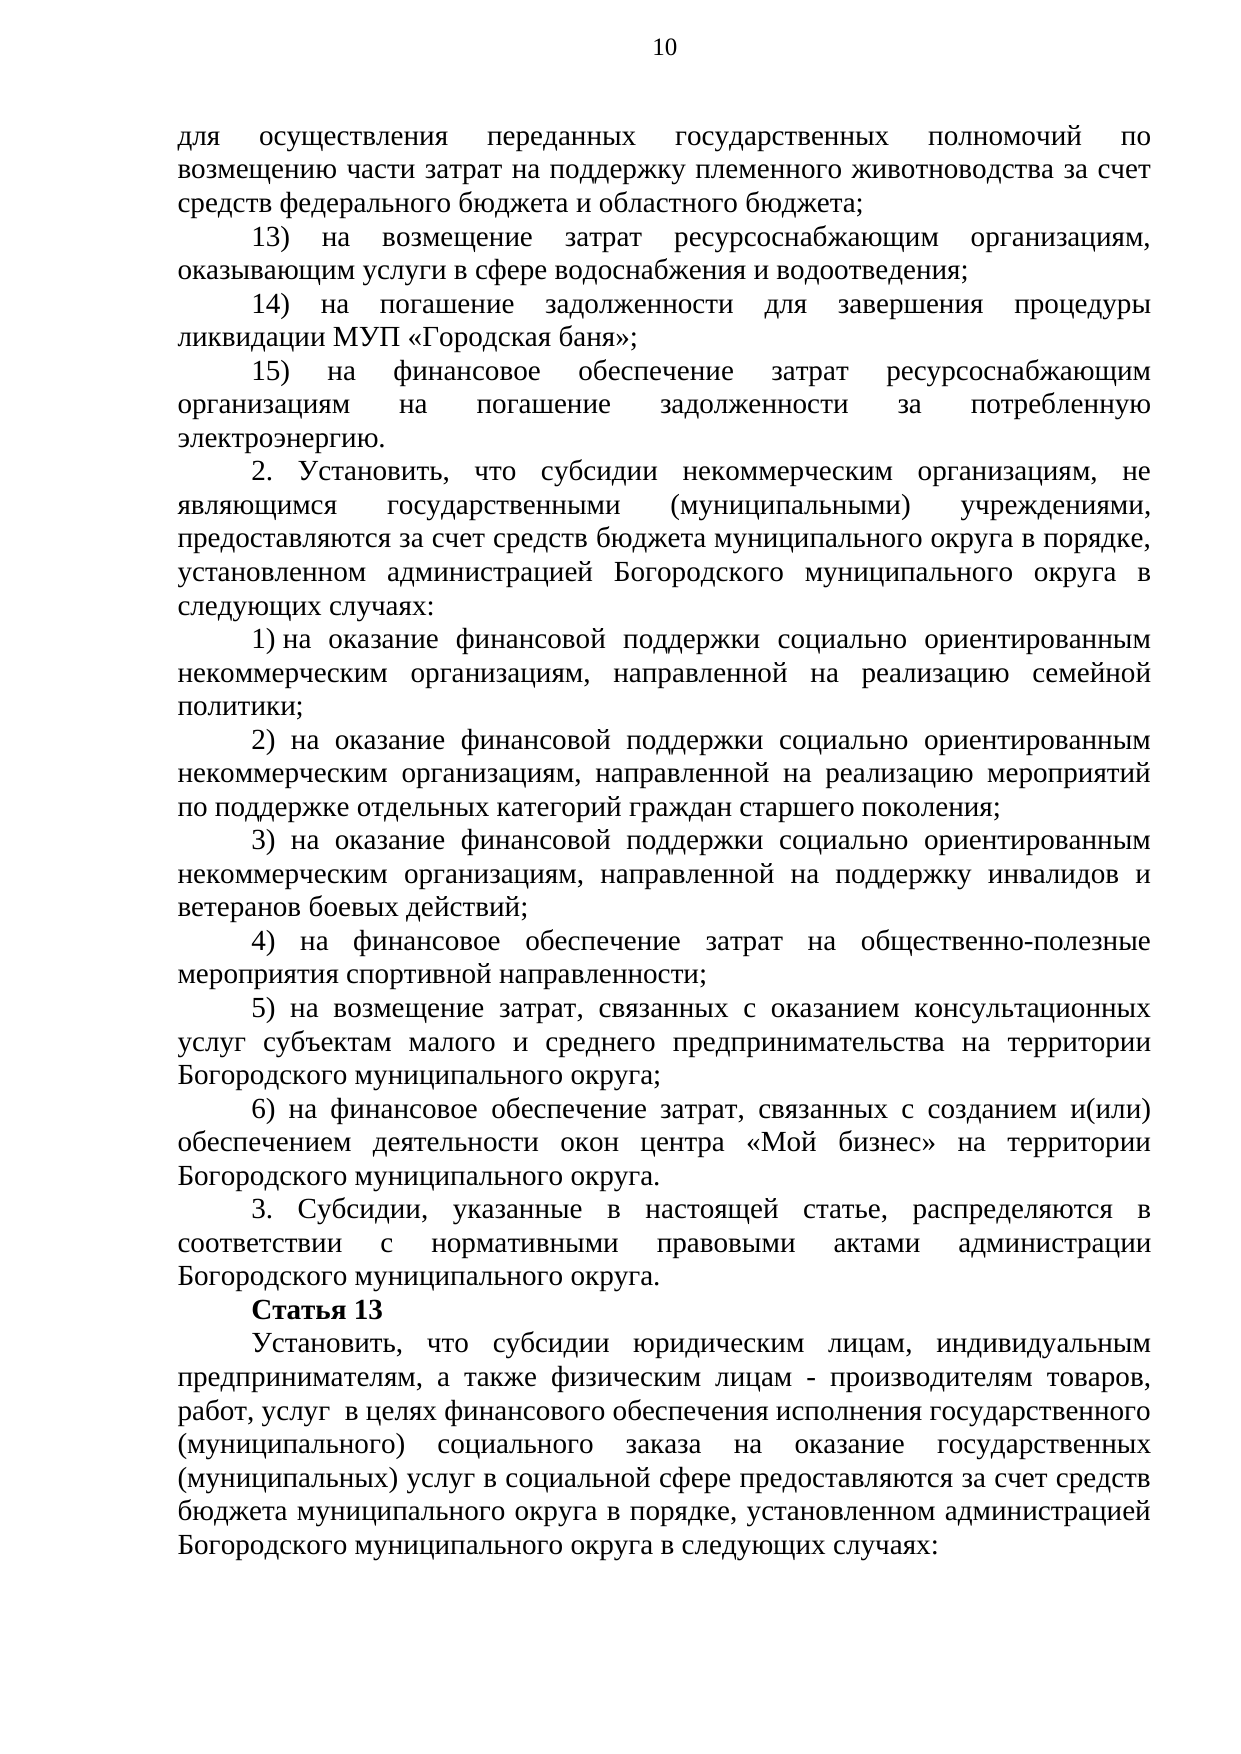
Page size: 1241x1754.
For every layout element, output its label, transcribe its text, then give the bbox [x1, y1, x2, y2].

text 6) на финансовое обеспечение затрат, связанных с созданием и(или) обеспечением деятельности окон центра «Мой бизнес» на территории Богородского муниципального округа. [177, 1091, 1152, 1191]
text 1) на оказание финансовой поддержки социально ориентированным некоммерческим организациям, направленной на реализацию семейной политики; [177, 621, 1152, 722]
text 3. Субсидии, указанные в настоящей статье, распределяются в соответствии с нормативными правовыми актами администрации Богородского муниципального округа. [177, 1191, 1152, 1292]
text 3) на оказание финансовой поддержки социально ориентированным некоммерческим организациям, направленной на поддержку инвалидов и ветеранов боевых действий; [177, 822, 1152, 923]
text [177, 118, 1152, 219]
text 13) на возмещение затрат ресурсоснабжающим организациям, оказывающим услуги в сфере водоснабжения и водоотведения; [177, 219, 1152, 286]
text Установить, что субсидии юридическим лицам, индивидуальным предпринимателям, а также физическим лицам - производителям товаров, работ, услуг в целях финансового обеспечения исполнения государственного (муниципального) социального заказа на оказание государственных (муниципальных) услуг в социальной сфере предоставляются за счет средств бюджета муниципального округа в порядке, установленном администрацией Богородского муниципального округа в следующих случаях: [177, 1326, 1152, 1560]
text 15) на финансовое обеспечение затрат ресурсоснабжающим организациям на погашение задолженности за потребленную электроэнергию. [177, 353, 1152, 453]
text Статья 13 [177, 1292, 1152, 1326]
text 2) на оказание финансовой поддержки социально ориентированным некоммерческим организациям, направленной на реализацию мероприятий по поддержке отдельных категорий граждан старшего поколения; [177, 722, 1152, 822]
text 5) на возмещение затрат, связанных с оказанием консультационных услуг субъектам малого и среднего предпринимательства на территории Богородского муниципального округа; [177, 990, 1152, 1091]
text 14) на погашение задолженности для завершения процедуры ликвидации МУП «Городская баня»; [177, 286, 1152, 353]
text 4) на финансовое обеспечение затрат на общественно-полезные мероприятия спортивной направленности; [177, 923, 1152, 990]
text 2. Установить, что субсидии некоммерческим организациям, не являющимся государственными (муниципальными) учреждениями, предоставляются за счет средств бюджета муниципального округа в порядке, установленном администрацией Богородского муниципального округа в следующих случаях: [177, 453, 1152, 621]
